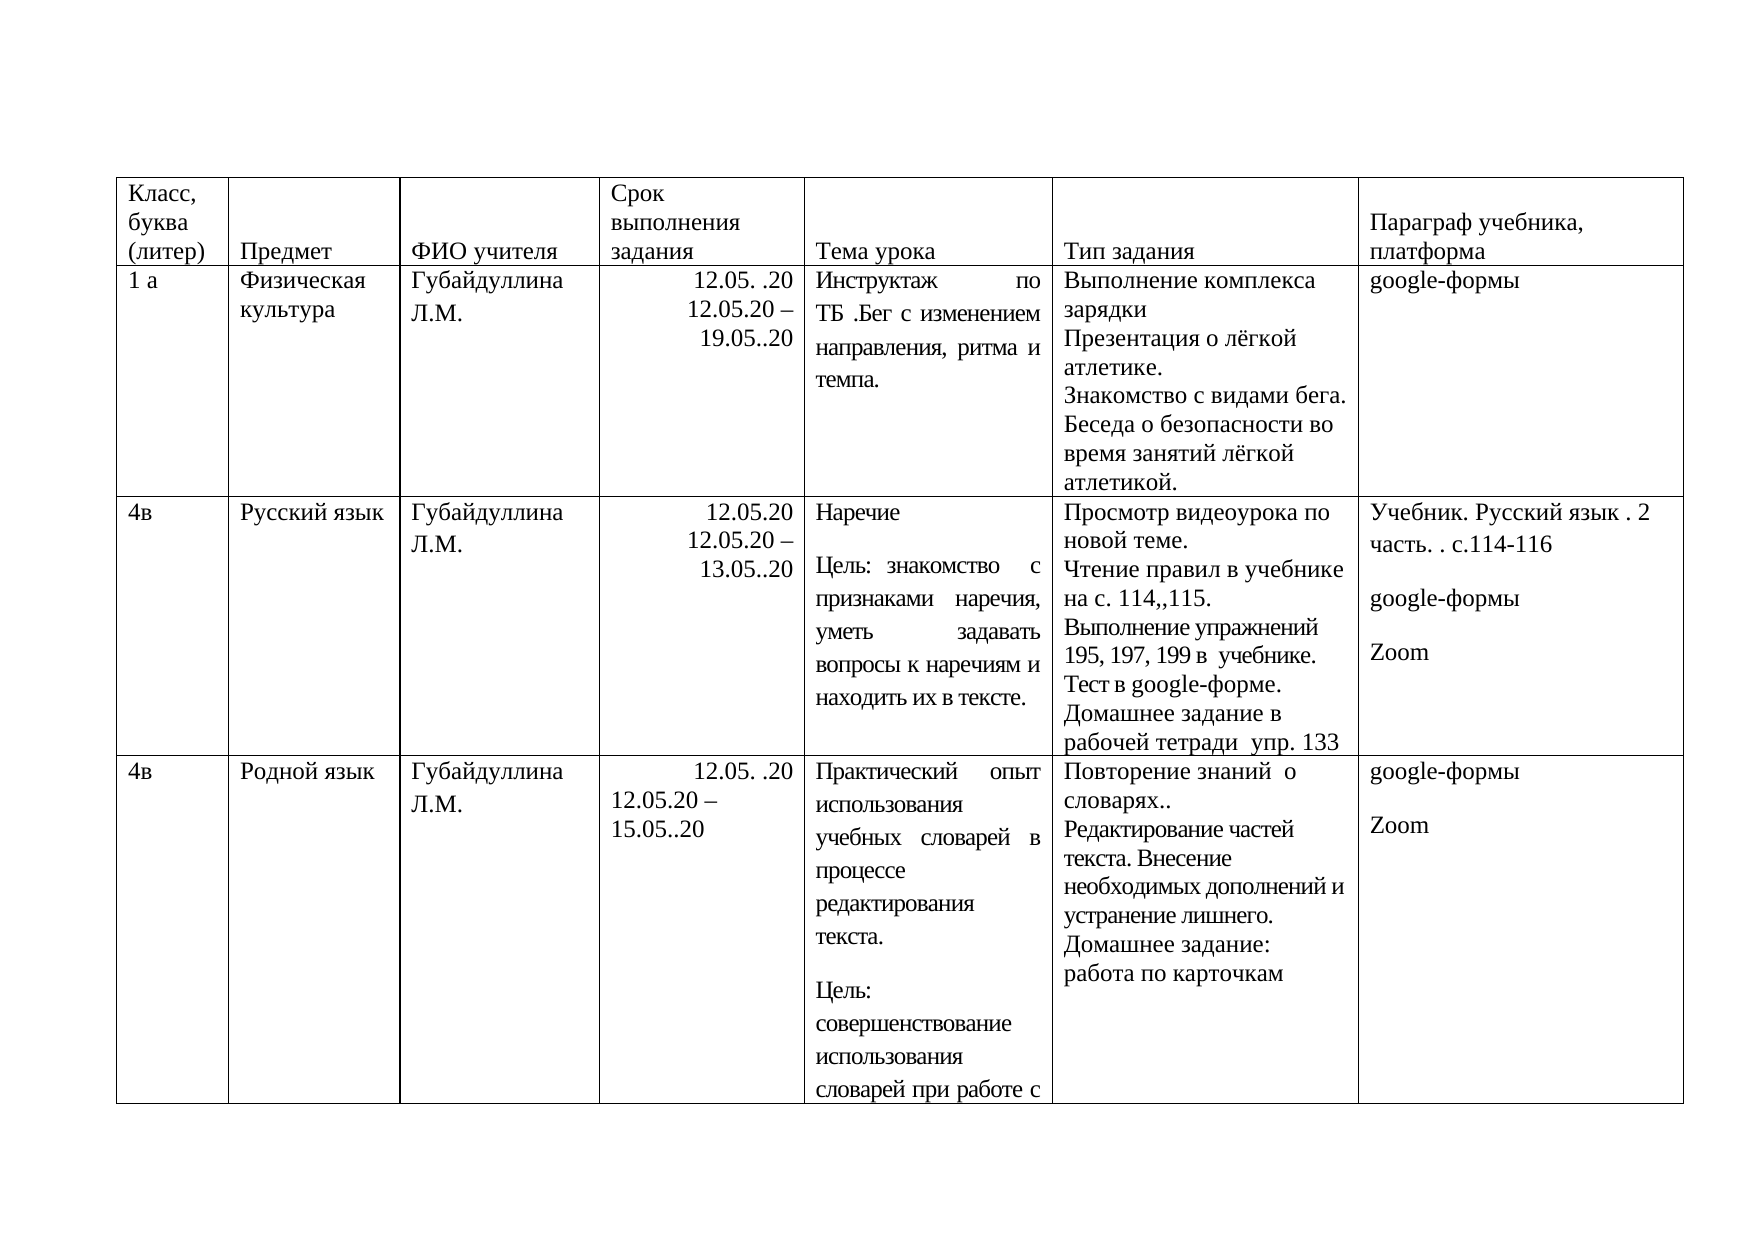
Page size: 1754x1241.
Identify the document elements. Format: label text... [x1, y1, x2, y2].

table_cell 1 а [117, 266, 228, 496]
table_header Класс, буква (литер) [117, 178, 228, 264]
table_cell 4в [117, 497, 228, 755]
table_header Параграф учебника, платформа [1359, 178, 1683, 264]
table_cell Просмотр видеоурока по новой теме. Чтение правил в учебнике на с. 114,,115. Выполнение упражнений 195, 197, 199 в учебнике. Тест в google-форме. Домашнее задание в рабочей тетради упр. 133 [1053, 497, 1358, 755]
table_cell 12.05.20 12.05.20 – 13.05..20 [600, 497, 804, 755]
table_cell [805, 756, 1052, 1103]
table_cell google-формы Zoom [1359, 756, 1683, 1103]
table_header Срок выполнения задания [600, 178, 804, 264]
table_cell Родной язык [229, 756, 399, 1103]
table_cell Инструктаж по ТБ .Бег с изменением направления, ритма и темпа. [805, 266, 1052, 496]
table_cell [600, 756, 804, 1103]
table_header Тема урока [805, 178, 1052, 264]
table_cell Учебник. Русский язык . 2 часть. . с.114-116 google-формы Zoom [1359, 497, 1683, 755]
table_cell 12.05. .20 12.05.20 –19.05..20 [600, 266, 804, 496]
table_header ФИО учителя [401, 178, 599, 264]
table_cell Выполнение комплекса зарядки Презентация о лёгкой атлетике. Знакомство с видами бега. Беседа о безопасности во время занятий лёгкой атлетикой. [1053, 266, 1358, 496]
table_cell Губайдуллина Л.М. [401, 756, 599, 1103]
table_cell Губайдуллина Л.М. [401, 266, 599, 496]
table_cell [1053, 756, 1358, 1103]
table_header Предмет [229, 178, 399, 264]
table_cell Русский язык [229, 497, 399, 755]
table_cell Физическая культура [229, 266, 399, 496]
table_cell google-формы [1359, 266, 1683, 496]
table_cell 4в [117, 756, 228, 1103]
table_cell Наречие Цель: знакомство с признаками наречия, уметь задавать вопросы к наречиям и находить их в тексте. [805, 497, 1052, 755]
table_cell Губайдуллина Л.М. [401, 497, 599, 755]
table_header Тип задания [1053, 178, 1358, 264]
